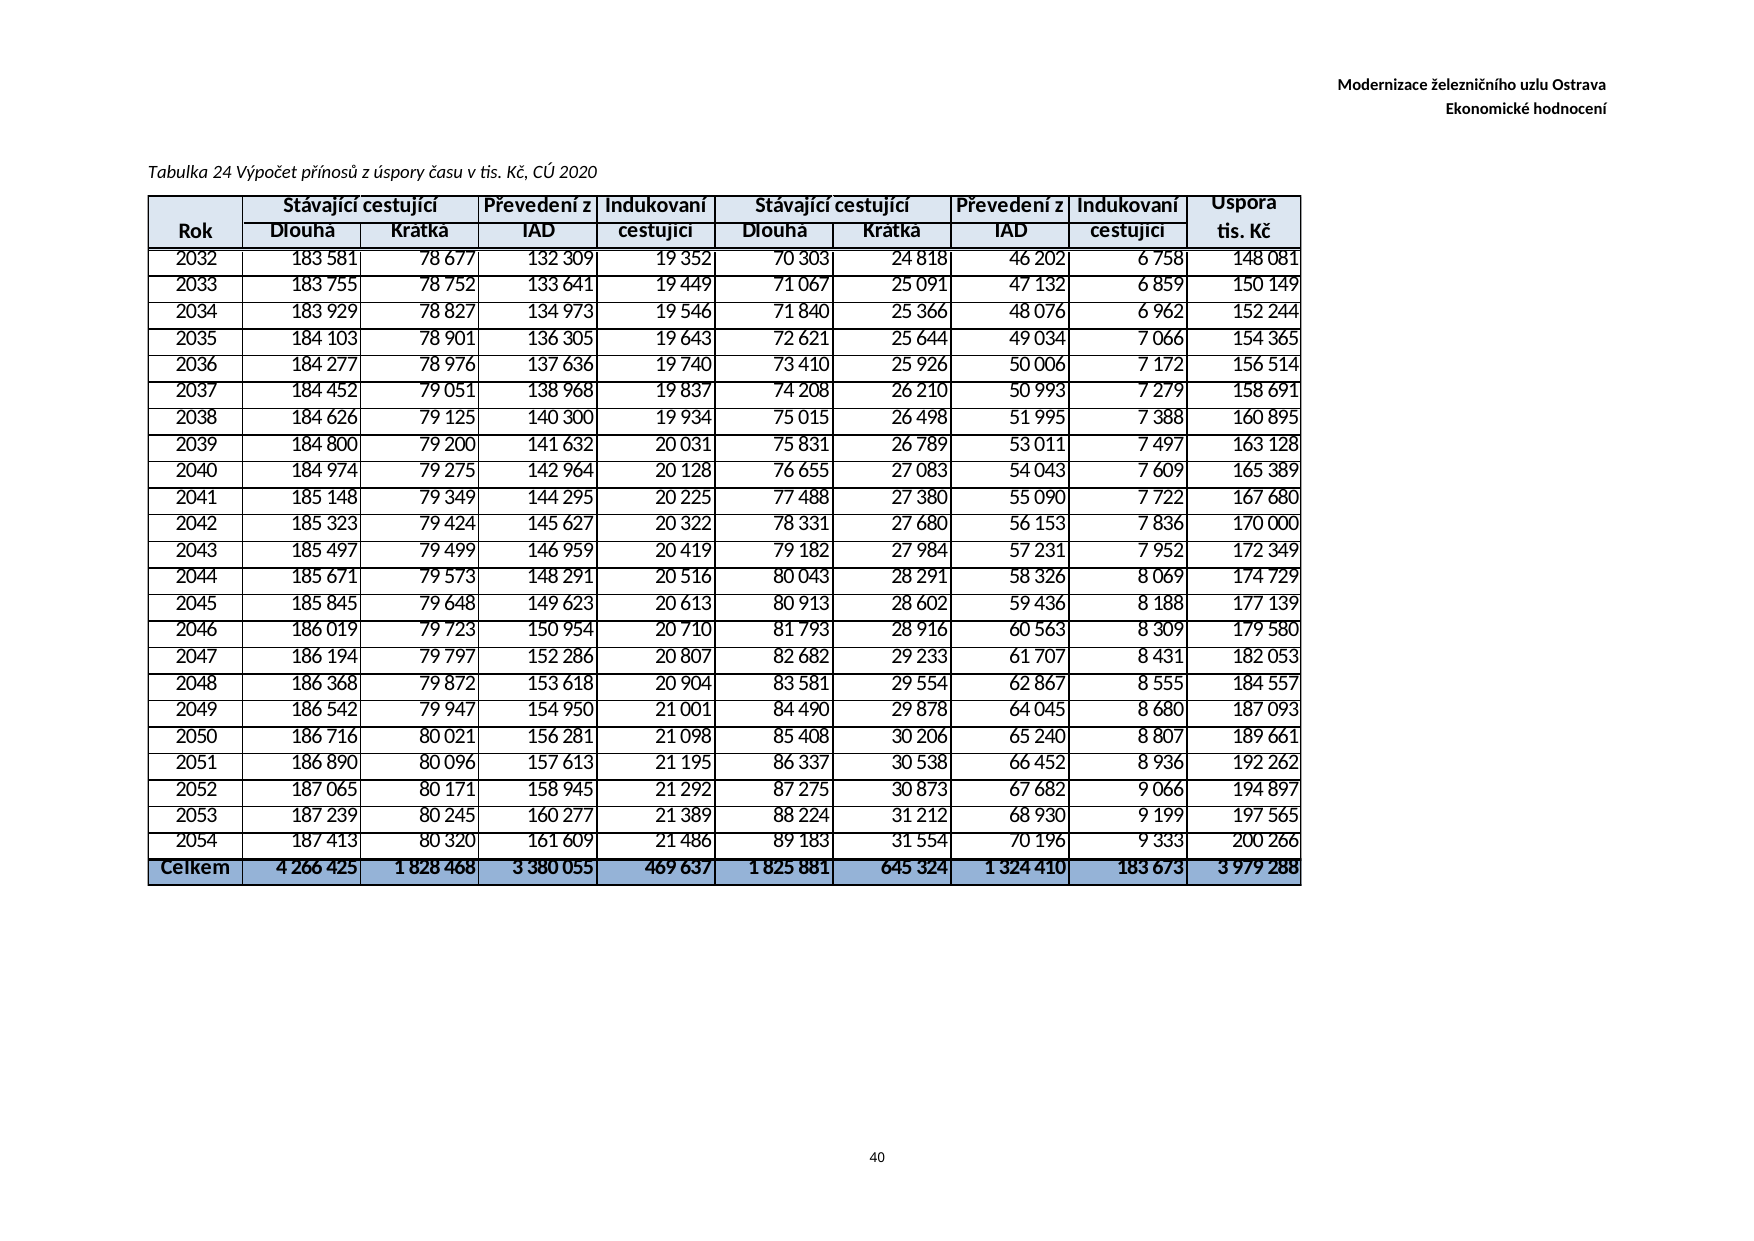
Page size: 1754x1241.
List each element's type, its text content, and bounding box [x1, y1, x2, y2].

text Tabulka 24 Výpočet přínosů z úspory času v tis. Kč, CÚ 2020 [148, 160, 1606, 183]
